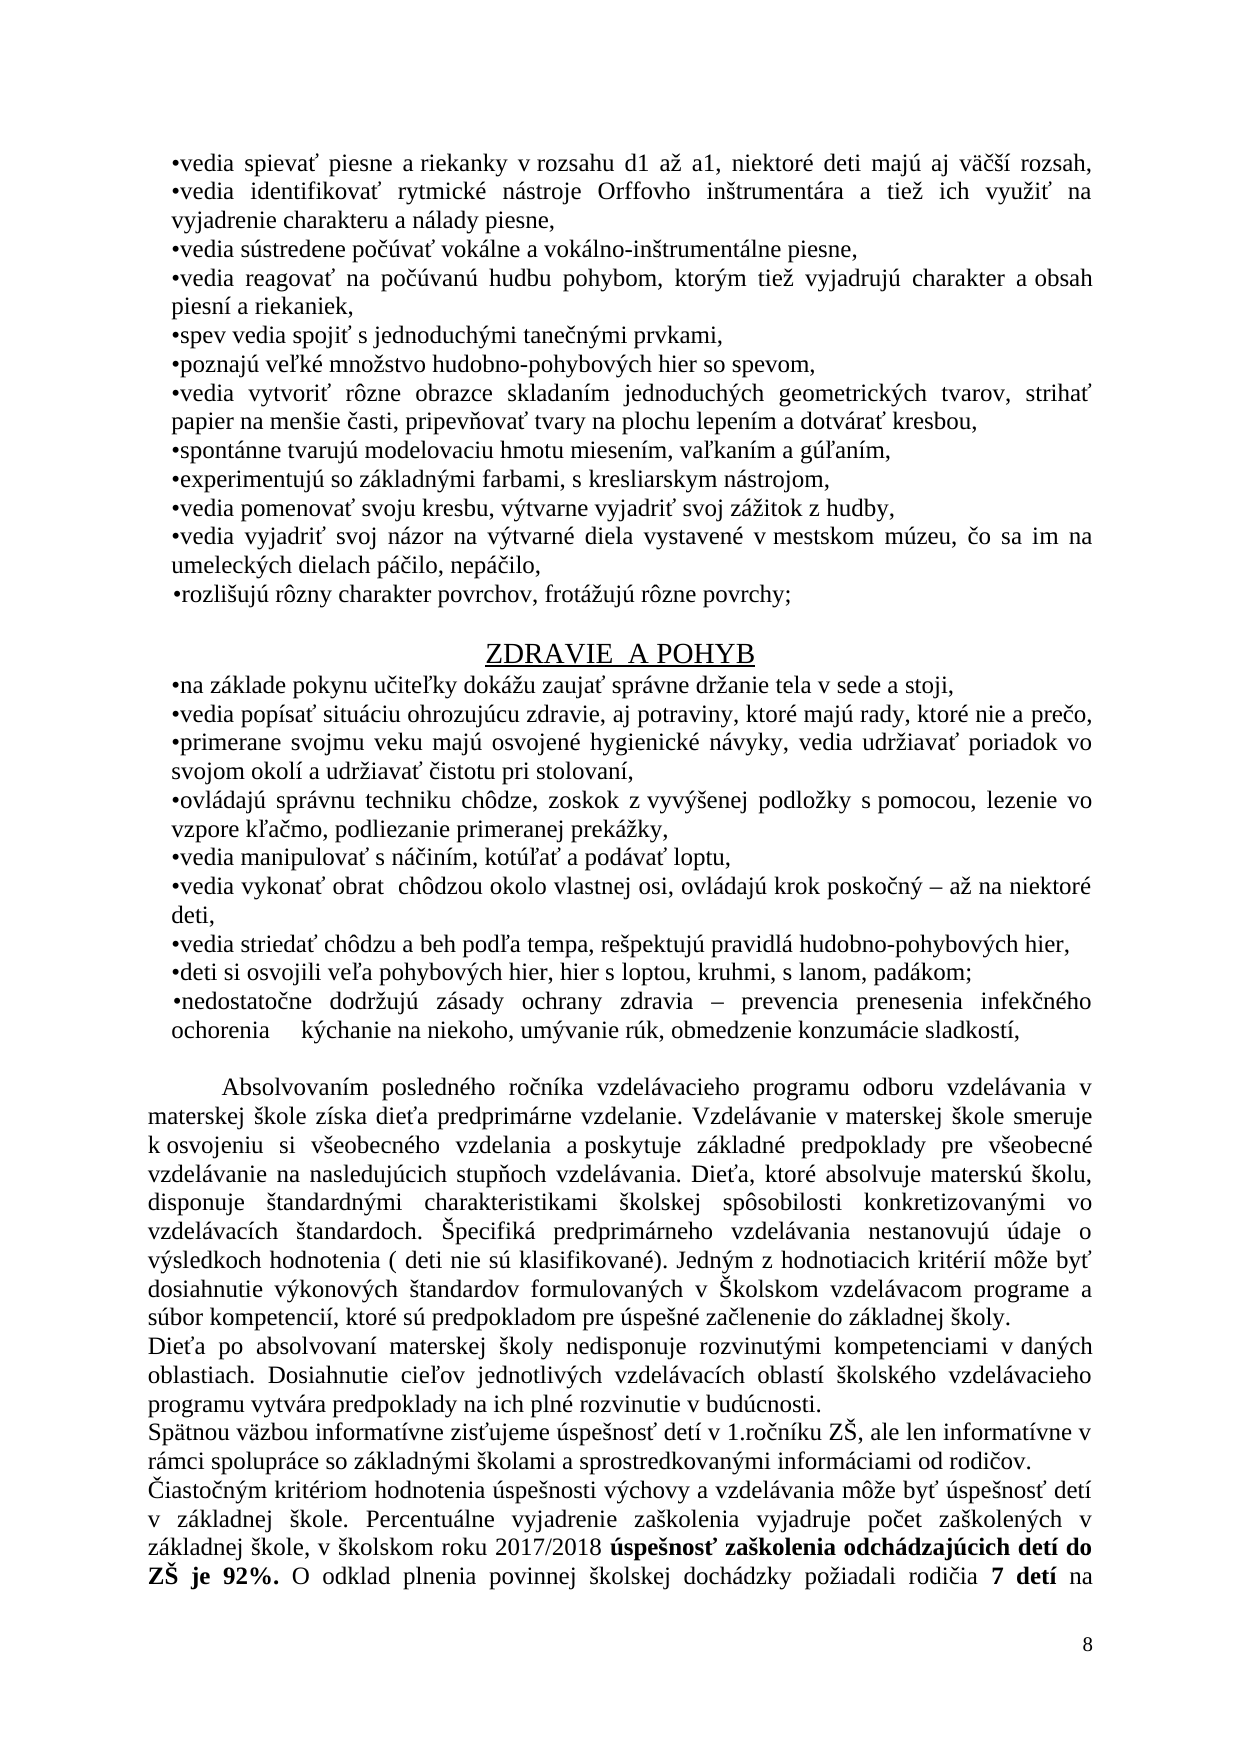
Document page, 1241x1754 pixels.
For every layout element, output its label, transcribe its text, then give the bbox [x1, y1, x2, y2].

list •vedia popísať situáciu ohrozujúcu zdravie, aj potraviny, ktoré majú rady, ktoré nie a prečo, •primerane svojmu veku majú osvojené hygienické návyky, vedia udržiavať poriadok vo svojom okolí a udržiavať čistotu pri stolovaní, [171, 699, 1093, 785]
list •vedia reagovať na počúvanú hudbu pohybom, ktorým tiež vyjadrujú charakter a obsah piesní a riekaniek, [171, 263, 1093, 320]
text ZDRAVIE A POHYB [148, 636, 1093, 670]
text •nedostatočne dodržujú zásady ochrany zdravia – prevencia prenesenia infekčného ochorenia kýchanie na niekoho, umývanie rúk, obmedzenie konzumácie sladkostí, [171, 986, 1093, 1044]
list •vedia striedať chôdzu a beh podľa tempa, rešpektujú pravidlá hudobno-pohybových hier, [171, 929, 1093, 957]
text Spätnou väzbou informatívne zisťujeme úspešnosť detí v 1.ročníku ZŠ, ale len informatívne v rámci spolupráce so základnými školami a sprostredkovanými informáciami od rodičov. [148, 1417, 1093, 1475]
text Absolvovaním posledného ročníka vzdelávacieho programu odboru vzdelávania v materskej škole získa dieťa predprimárne vzdelanie. Vzdelávanie v materskej škole smeruje k osvojeniu si všeobecného vzdelania a poskytuje základné predpoklady pre všeobecné vzdelávanie na nasledujúcich stupňoch vzdelávania. Dieťa, ktoré absolvuje materskú školu, disponuje štandardnými charakteristikami školskej spôsobilosti konkretizovanými vo vzdelávacích štandardoch. Špecifiká predprimárneho vzdelávania nestanovujú údaje o výsledkoch hodnotenia ( deti nie sú klasifikované). Jedným z hodnotiacich kritérií môže byť dosiahnutie výkonových štandardov formulovaných v Školskom vzdelávacom programe a súbor kompetencií, ktoré sú predpokladom pre úspešné začlenenie do základnej školy. [148, 1072, 1093, 1331]
text Dieťa po absolvovaní materskej školy nedisponuje rozvinutými kompetenciami v daných oblastiach. Dosiahnutie cieľov jednotlivých vzdelávacích oblastí školského vzdelávacieho programu vytvára predpoklady na ich plné rozvinutie v budúcnosti. [148, 1331, 1093, 1417]
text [148, 1475, 1093, 1590]
text •rozlišujú rôzny charakter povrchov, frotážujú rôzne povrchy; [148, 579, 1093, 608]
list •ovládajú správnu techniku chôdze, zoskok z vyvýšenej podložky s pomocou, lezenie vo vzpore kľačmo, podliezanie primeranej prekážky, [171, 785, 1093, 842]
list •vedia vyjadriť svoj názor na výtvarné diela vystavené v mestskom múzeu, čo sa im na umeleckých dielach páčilo, nepáčilo, [171, 521, 1093, 579]
list •experimentujú so základnými farbami, s kresliarskym nástrojom, [171, 464, 1093, 493]
list •vedia sústredene počúvať vokálne a vokálno-inštrumentálne piesne, [171, 234, 1093, 263]
list •vedia manipulovať s náčiním, kotúľať a podávať loptu, [171, 842, 1093, 871]
list •vedia vytvoriť rôzne obrazce skladaním jednoduchých geometrických tvarov, strihať papier na menšie časti, pripevňovať tvary na plochu lepením a dotvárať kresbou, [171, 378, 1093, 435]
list •spontánne tvarujú modelovaciu hmotu miesením, vaľkaním a gúľaním, [171, 435, 1093, 464]
list •vedia spievať piesne a riekanky v rozsahu d1 až a1, niektoré deti majú aj väčší rozsah, •vedia identifikovať rytmické nástroje Orffovho inštrumentára a tiež ich využiť na vyjadrenie charakteru a nálady piesne, [171, 148, 1093, 234]
list •na základe pokynu učiteľky dokážu zaujať správne držanie tela v sede a stoji, [171, 670, 1093, 699]
list •deti si osvojili veľa pohybových hier, hier s loptou, kruhmi, s lanom, padákom; [171, 957, 1093, 986]
list •vedia vykonať obrat chôdzou okolo vlastnej osi, ovládajú krok poskočný – až na niektoré deti, [171, 871, 1093, 929]
list •spev vedia spojiť s jednoduchými tanečnými prvkami, [171, 320, 1093, 349]
list •vedia pomenovať svoju kresbu, výtvarne vyjadriť svoj zážitok z hudby, [171, 493, 1093, 521]
list •poznajú veľké množstvo hudobno-pohybových hier so spevom, [171, 349, 1093, 378]
